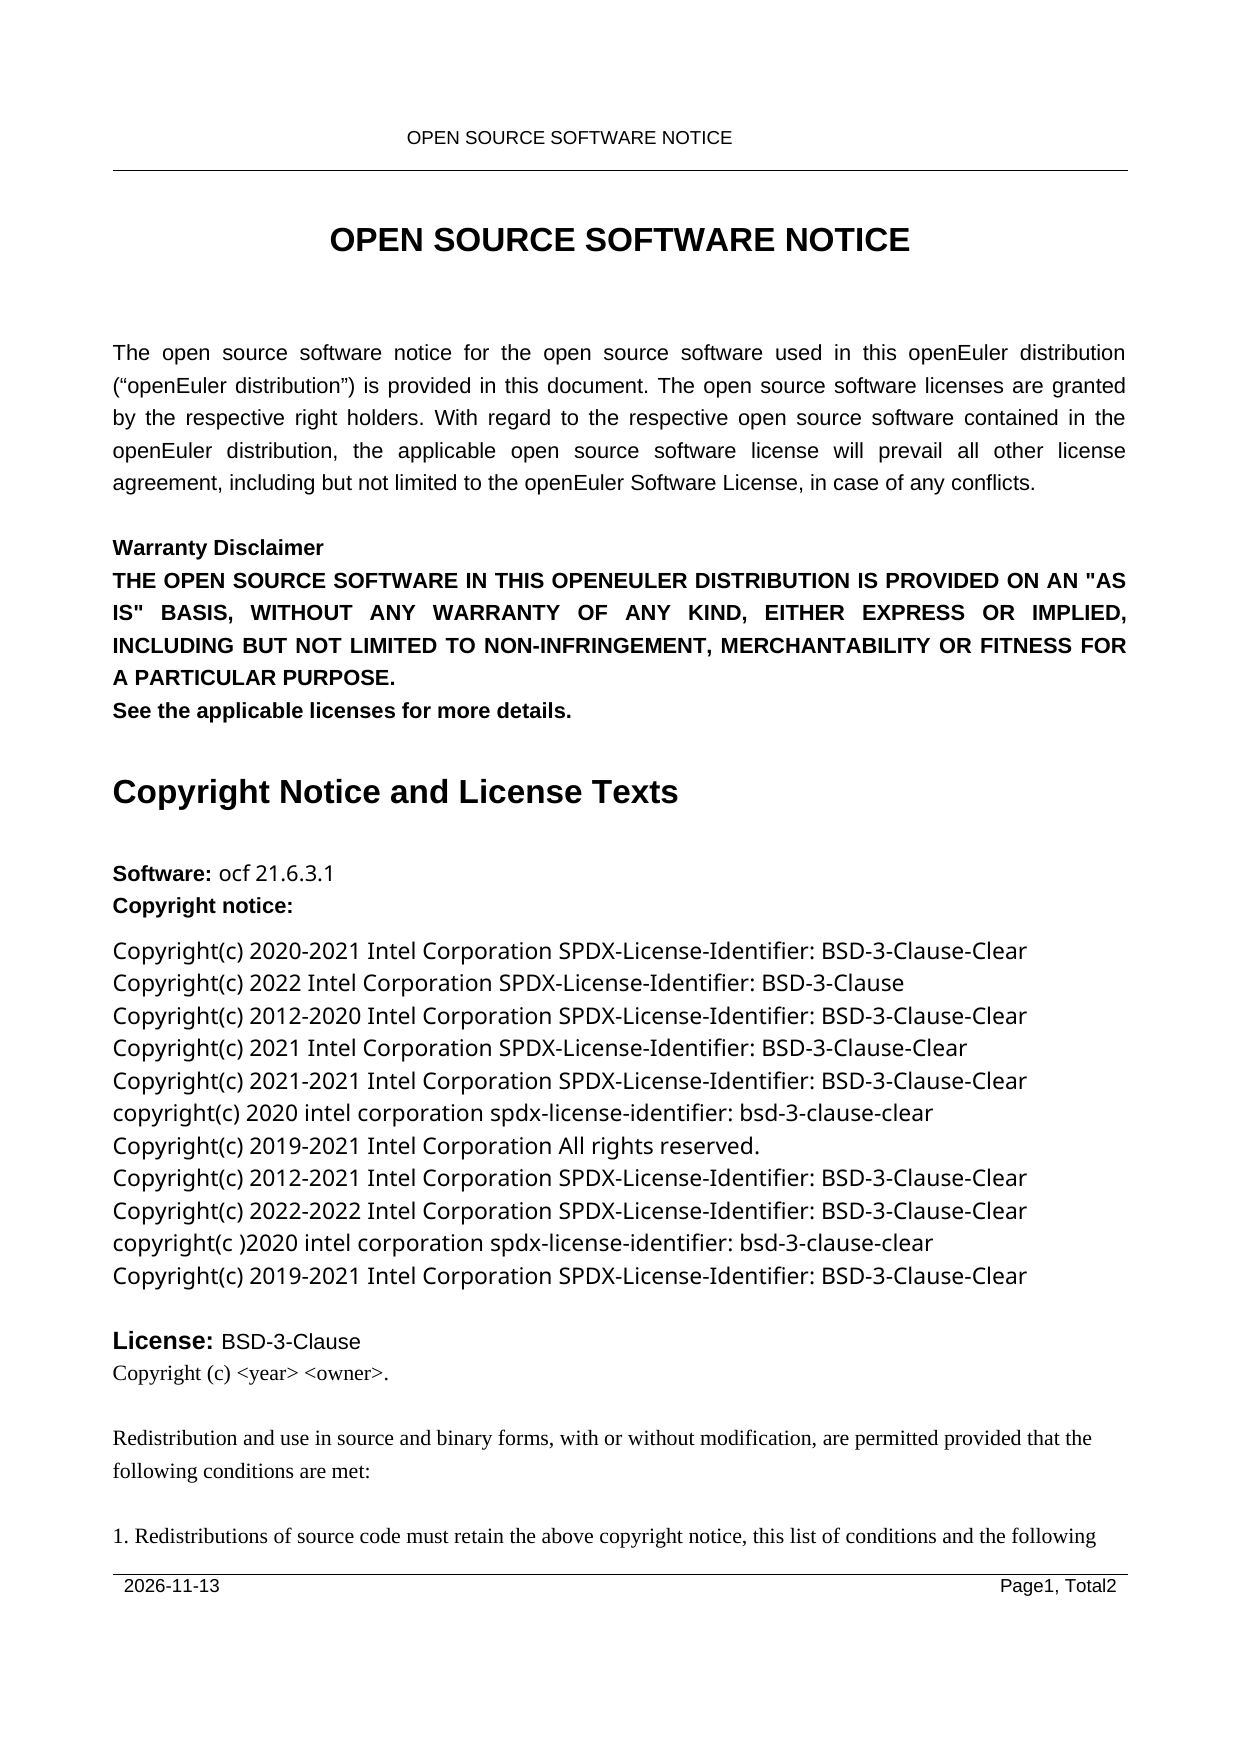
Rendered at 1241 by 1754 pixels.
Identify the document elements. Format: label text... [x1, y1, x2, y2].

text Copyright(c) 2020-2021 Intel Corporation SPDX-License-Identifier: BSD-3-Clause-Clear Copyright(c) 2022 Intel Corporation SPDX-License-Identifier: BSD-3-Clause Copyright(c) 2012-2020 Intel Corporation SPDX-License-Identifier: BSD-3-Clause-Clear Copyright(c) 2021 Intel Corporation SPDX-License-Identifier: BSD-3-Clause-Clear Copyright(c) 2021-2021 Intel Corporation SPDX-License-Identifier: BSD-3-Clause-Clear copyright(c) 2020 intel corporation spdx-license-identifier: bsd-3-clause-clear Copyright(c) 2019-2021 Intel Corporation All rights reserved. Copyright(c) 2012-2021 Intel Corporation SPDX-License-Identifier: BSD-3-Clause-Clear Copyright(c) 2022-2022 Intel Corporation SPDX-License-Identifier: BSD-3-Clause-Clear copyright(c )2020 intel corporation spdx-license-identifier: bsd-3-clause-clear Copyright(c) 2019-2021 Intel Corporation SPDX-License-Identifier: BSD-3-Clause-Clear [112, 934, 1128, 1324]
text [112, 1356, 1128, 1551]
text THE OPEN SOURCE SOFTWARE IN THIS OPENEULER DISTRIBUTION IS PROVIDED ON AN "AS IS" BASIS, WITHOUT ANY WARRANTY OF ANY KIND, EITHER EXPRESS OR IMPLIED, INCLUDING BUT NOT LIMITED TO NON-INFRINGEMENT, MERCHANTABILITY OR FITNESS FOR A PARTICULAR PURPOSE. See the applicable licenses for more details. [112, 564, 1128, 726]
text The open source software notice for the open source software used in this openEuler distribution (“openEuler distribution”) is provided in this document. The open source software licenses are granted by the respective right holders. With regard to the respective open source software contained in the openEuler distribution, the applicable open source software license will prevail all other license agreement, including but not limited to the openEuler Software License, in case of any conflicts. [112, 336, 1128, 499]
title Software: ocf 21.6.3.1 [112, 856, 1128, 889]
text License: BSD-3-Clause [112, 1324, 1128, 1356]
text Copyright notice: [112, 889, 1128, 921]
text OPEN SOURCE SOFTWARE NOTICE [112, 206, 1128, 271]
text Copyright Notice and License Texts [112, 759, 1128, 824]
text Warranty Disclaimer [112, 531, 1128, 564]
